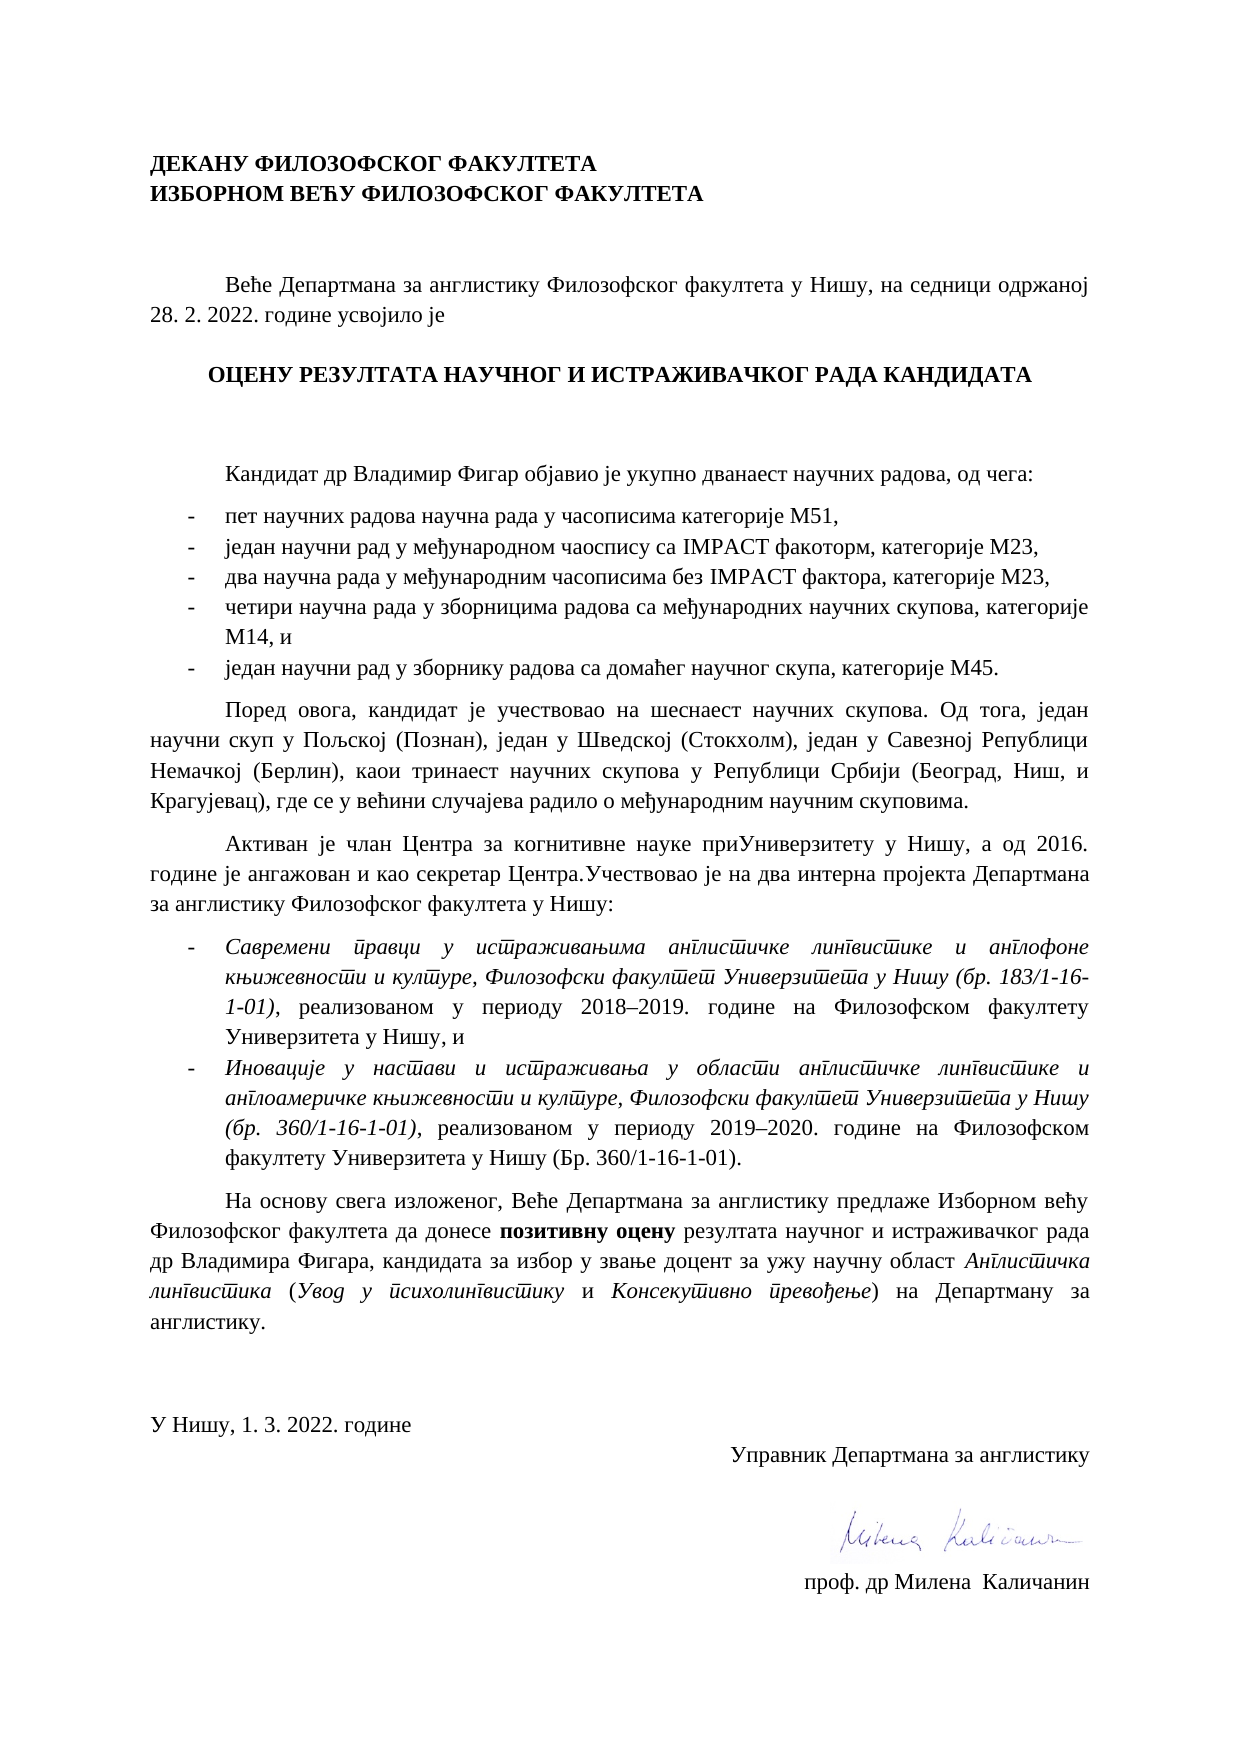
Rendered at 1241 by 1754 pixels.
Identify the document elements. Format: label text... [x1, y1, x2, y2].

list четири научна рада у зборницима радова са међународних научних скупова, категорије М14, и [187, 593, 1090, 650]
list Савремени правци у истраживањима англистичке лингвистике и англофоне књижевности и културе, Филозофски факултет Универзитета у Нишу (бр. 183/1-16-1-01), реализованом у периоду 2018–2019. године на Филозофском факултету Универзитета у Нишу, и [187, 933, 1090, 1050]
text Управник Департмана за англистику [150, 1441, 1090, 1467]
list два научна рада у међународним часописима без IMPACT фактора, категорије М23, [187, 563, 1090, 589]
text ИЗБОРНОМ ВЕЋУ ФИЛОЗОФСКОГ ФАКУЛТЕТА [150, 180, 1090, 207]
text У Нишу, 1. 3. 2022. године [150, 1411, 1090, 1437]
text Поред овога, кандидат је учествовао на шеснаест научних скупова. Од тога, један научни скуп у Пољској (Познан), један у Шведској (Стокхолм), један у Савезној Републици Немачкој (Берлин), каои тринаест научних скупова у Републици Србији (Београд, Ниш, и Крагујевац), где се у већини случајева радило о међународним научним скуповима. [150, 696, 1090, 813]
list Иновације у настави и истраживања у области англистичке лингвистике и англоамеричке књижевности и културе, Филозофски факултет Универзитета у Нишу (бр. 360/1-16-1-01), реализованом у периоду 2019–2020. године на Филозофском факултету Универзитета у Нишу (Бр. 360/1-16-1-01). [187, 1053, 1090, 1171]
text Кандидат др Владимир Фигар објавио је укупно дванаест научних радова, од чега: [150, 460, 1090, 486]
picture [830, 1501, 1091, 1564]
text проф. др Милена Каличанин [150, 1568, 1090, 1594]
text На основу свега изложеног, Веће Департмана за англистику предлаже Изборном већу Филозофског факултета да донесе позитивну оцену резултата научног и истраживачког рада др Владимира Фигара, кандидата за избор у звање доцент за ужу научну област Англистичка лингвистика (Увод у психолингвистику и Консекутивно превођење) на Департману за англистику. [150, 1187, 1090, 1334]
text Активан је члан Центра за когнитивне науке приУниверзитету у Нишу, а од 2016. године је ангажован и као секретар Центра.Учествовао је на два интерна пројекта Департмана за англистику Филозофског факултета у Нишу: [150, 829, 1090, 916]
text Веће Департмана за англистику Филозофског факултета у Нишу, на седници одржаној 28. 2. 2022. године усвојило је [150, 271, 1090, 327]
list један научни рад у зборнику радова са домаћег научног скупа, категорије М45. [187, 653, 1090, 680]
subtitle ОЦЕНУ РЕЗУЛТАТА НАУЧНОГ И ИСТРАЖИВАЧКОГ РАДА КАНДИДАТА [150, 361, 1090, 388]
text ДЕКАНУ ФИЛОЗОФСКОГ ФАКУЛТЕТА [150, 150, 1090, 176]
list пет научних радова научна рада у часописима категорије М51, [187, 502, 1090, 529]
list један научни рад у међународном чаоспису са IMPACT факоторм, категорије М23, [187, 533, 1090, 559]
